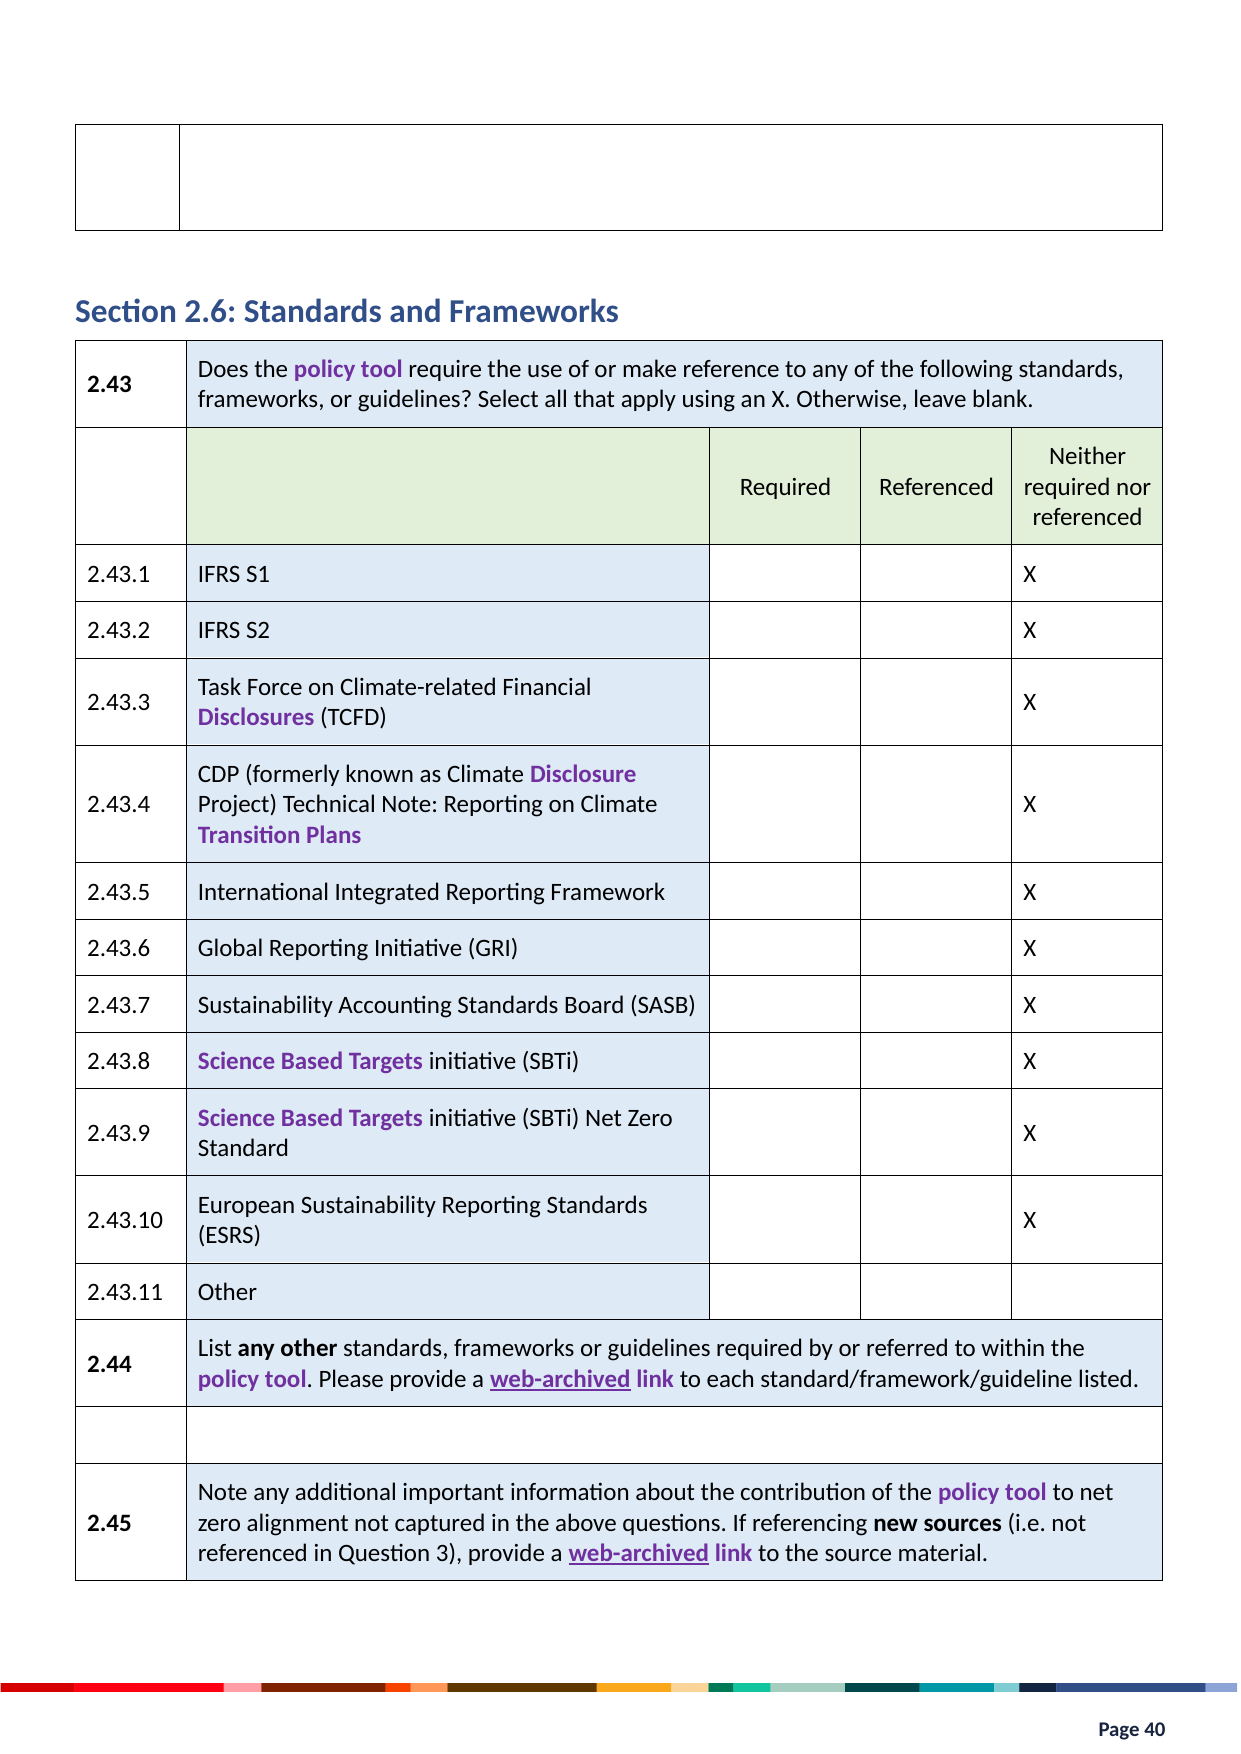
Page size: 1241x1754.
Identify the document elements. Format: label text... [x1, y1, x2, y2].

table_cell 2.44 [76, 1320, 186, 1406]
table_cell 2.43.8 [76, 1033, 186, 1088]
table_cell X [1012, 1089, 1162, 1175]
table_cell [710, 1033, 860, 1088]
table_cell IFRS S2 [187, 602, 709, 657]
table_cell [861, 1264, 1011, 1319]
table_cell CDP (formerly known as Climate Disclosure Project) Technical Note: Reporting on Climate Transition Plans [187, 746, 709, 862]
table_cell Science Based Targets initiative (SBTi) Net Zero Standard [187, 1089, 709, 1175]
table_cell [861, 1033, 1011, 1088]
table_cell [861, 1089, 1011, 1175]
table_cell Sustainability Accounting Standards Board (SASB) [187, 976, 709, 1032]
table_cell [710, 545, 860, 601]
table_cell [187, 1407, 1162, 1463]
table_cell [861, 1176, 1011, 1262]
table_cell [861, 545, 1011, 601]
table_cell Other [187, 1264, 709, 1319]
table_cell 2.43.11 [76, 1264, 186, 1319]
table_cell Science Based Targets initiative (SBTi) [187, 1033, 709, 1088]
subtitle Section 2.6: Standards and Frameworks [75, 291, 1165, 331]
table_cell [861, 863, 1011, 919]
table_cell 2.43.6 [76, 920, 186, 975]
table_cell [861, 746, 1011, 862]
table_cell 2.43.2 [76, 602, 186, 657]
table_cell Task Force on Climate-related Financial Disclosures (TCFD) [187, 659, 709, 744]
table_cell [710, 1264, 860, 1319]
table_cell International Integrated Reporting Framework [187, 863, 709, 919]
table_cell [710, 976, 860, 1032]
table_cell X [1012, 602, 1162, 657]
table_header 2.43 [76, 341, 186, 427]
table_cell [861, 602, 1011, 657]
table_cell 2.43.3 [76, 659, 186, 744]
table_cell European Sustainability Reporting Standards (ESRS) [187, 1176, 709, 1262]
table_cell X [1012, 920, 1162, 975]
table_cell 2.43.9 [76, 1089, 186, 1175]
table_cell [76, 125, 179, 230]
table_cell [180, 125, 1162, 230]
table_cell List any other standards, frameworks or guidelines required by or referred to within the policy tool. Please provide a web-archived link to each standard/framework/guideline listed. [187, 1320, 1162, 1406]
table_cell X [1012, 1176, 1162, 1262]
table_cell 2.45 [76, 1464, 186, 1580]
table_cell [710, 1089, 860, 1175]
table_cell [861, 920, 1011, 975]
table_cell [710, 659, 860, 744]
table_cell Required [710, 428, 860, 544]
table_cell X [1012, 659, 1162, 744]
table_cell IFRS S1 [187, 545, 709, 601]
table_cell [710, 920, 860, 975]
table_cell X [1012, 863, 1162, 919]
table_cell Note any additional important information about the contribution of the policy tool to net zero alignment not captured in the above questions. If referencing new sources (i.e. not referenced in Question 3), provide a web-archived link to the source material. [187, 1464, 1162, 1580]
picture [0, 1683, 1236, 1692]
table_cell [861, 659, 1011, 744]
table_cell 2.43.7 [76, 976, 186, 1032]
table_cell 2.43.10 [76, 1176, 186, 1262]
table_cell X [1012, 746, 1162, 862]
table_cell X [1012, 1033, 1162, 1088]
table_cell Referenced [861, 428, 1011, 544]
table_cell X [1012, 976, 1162, 1032]
table_cell [76, 1407, 186, 1463]
table_cell Neither required nor referenced [1012, 428, 1162, 544]
table_header Does the policy tool require the use of or make reference to any of the following standards, frameworks, or guidelines? Select all that apply using an X. Otherwise, leave blank. [187, 341, 1162, 427]
table_cell [861, 976, 1011, 1032]
table_cell [710, 1176, 860, 1262]
table_cell X [1012, 545, 1162, 601]
table_cell [76, 428, 186, 544]
table_cell 2.43.1 [76, 545, 186, 601]
table_cell [1012, 1264, 1162, 1319]
table_cell [710, 602, 860, 657]
table_cell [710, 746, 860, 862]
table_cell Global Reporting Initiative (GRI) [187, 920, 709, 975]
table_cell [187, 428, 709, 544]
table_cell [710, 863, 860, 919]
table_cell 2.43.4 [76, 746, 186, 862]
table_cell 2.43.5 [76, 863, 186, 919]
